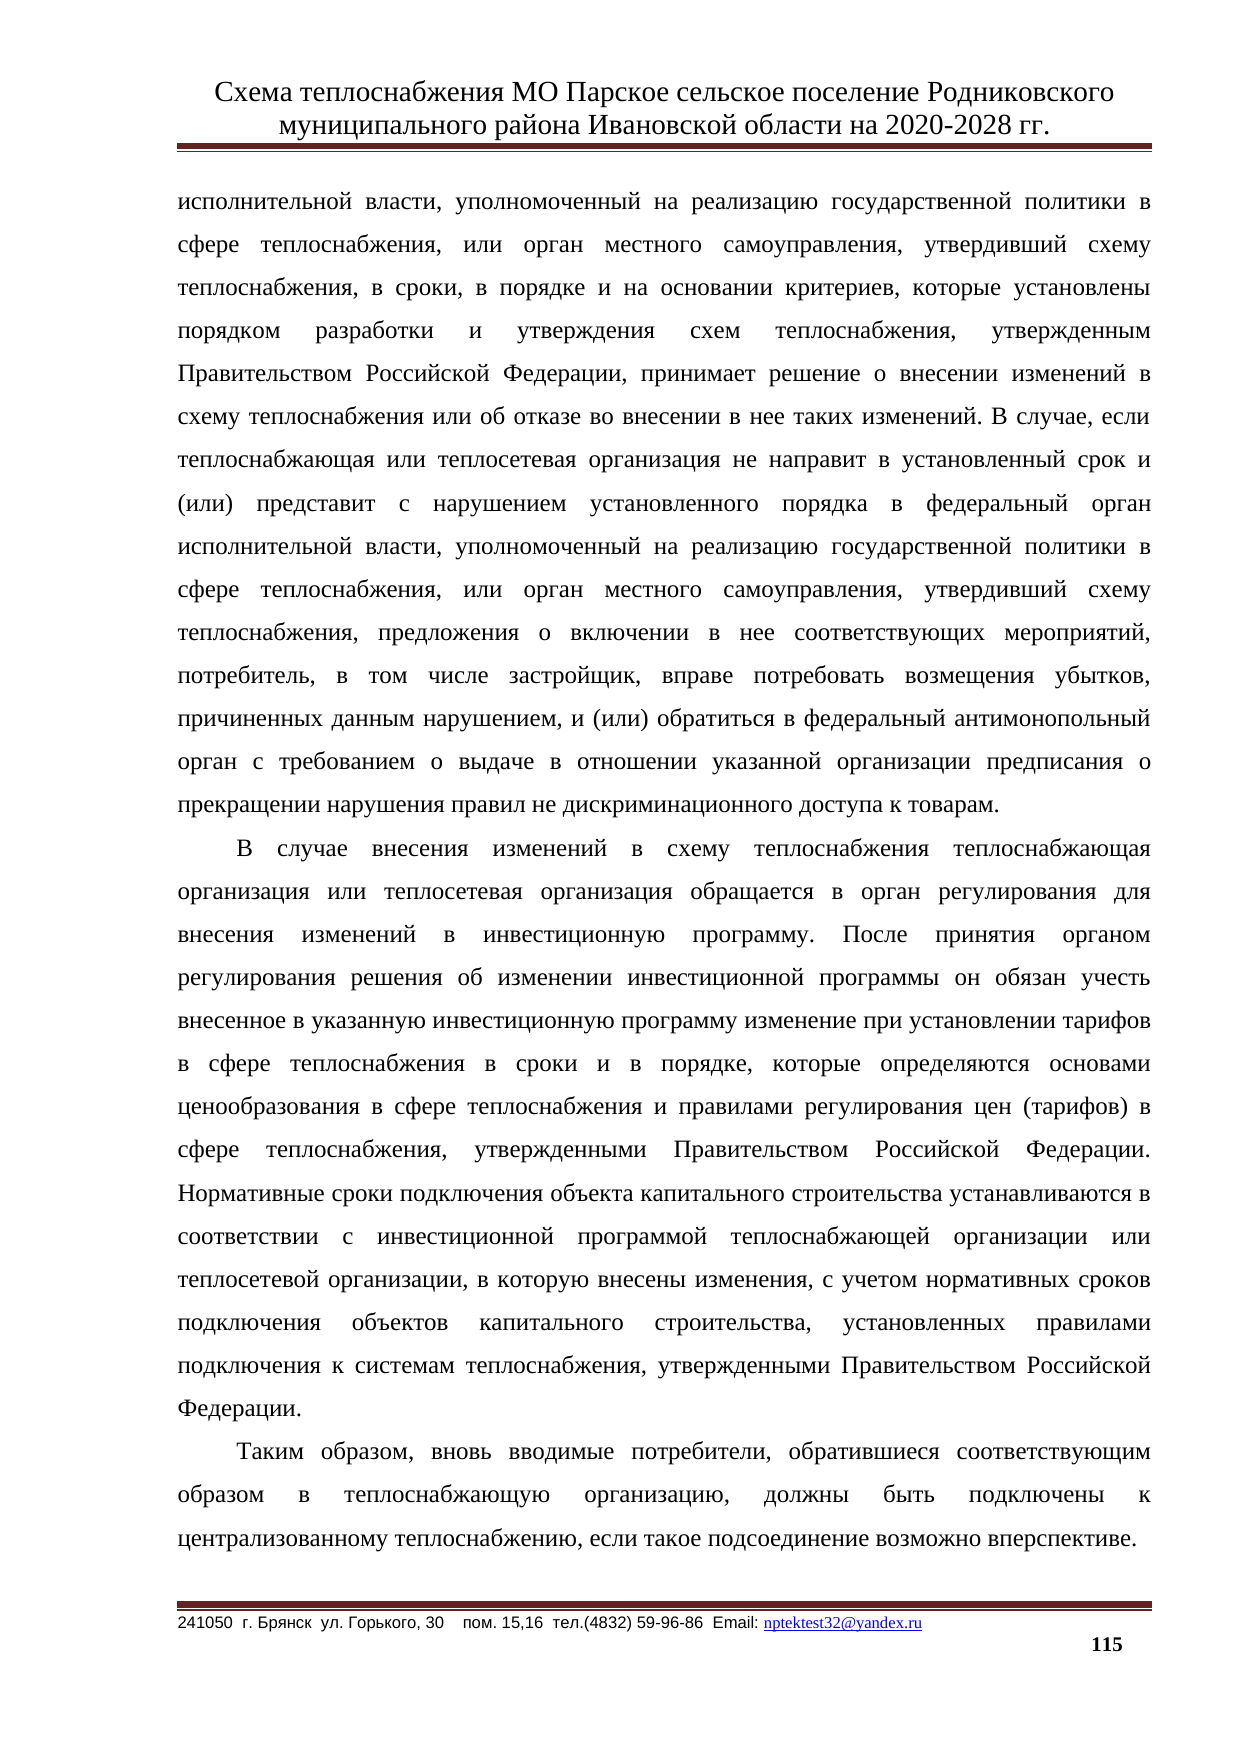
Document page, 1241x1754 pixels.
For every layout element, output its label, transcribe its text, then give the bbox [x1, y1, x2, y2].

list В случае внесения изменений в схему теплоснабжения теплоснабжающая организация или теплосетевая организация обращается в орган регулирования для внесения изменений в инвестиционную программу. После принятия органом регулирования решения об изменении инвестиционной программы он обязан учесть внесенное в указанную инвестиционную программу изменение при установлении тарифов в сфере теплоснабжения в сроки и в порядке, которые определяются основами ценообразования в сфере теплоснабжения и правилами регулирования цен (тарифов) в сфере теплоснабжения, утвержденными Правительством Российской Федерации. Нормативные сроки подключения объекта капитального строительства устанавливаются в соответствии с инвестиционной программой теплоснабжающей организации или теплосетевой организации, в которую внесены изменения, с учетом нормативных сроков подключения объектов капитального строительства, установленных правилами подключения к системам теплоснабжения, утвержденными Правительством Российской Федерации. [177, 833, 1152, 1422]
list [177, 186, 1152, 818]
list Таким образом, вновь вводимые потребители, обратившиеся соответствующим образом в теплоснабжающую организацию, должны быть подключены к централизованному теплоснабжению, если такое подсоединение возможно вперспективе. [177, 1436, 1152, 1551]
